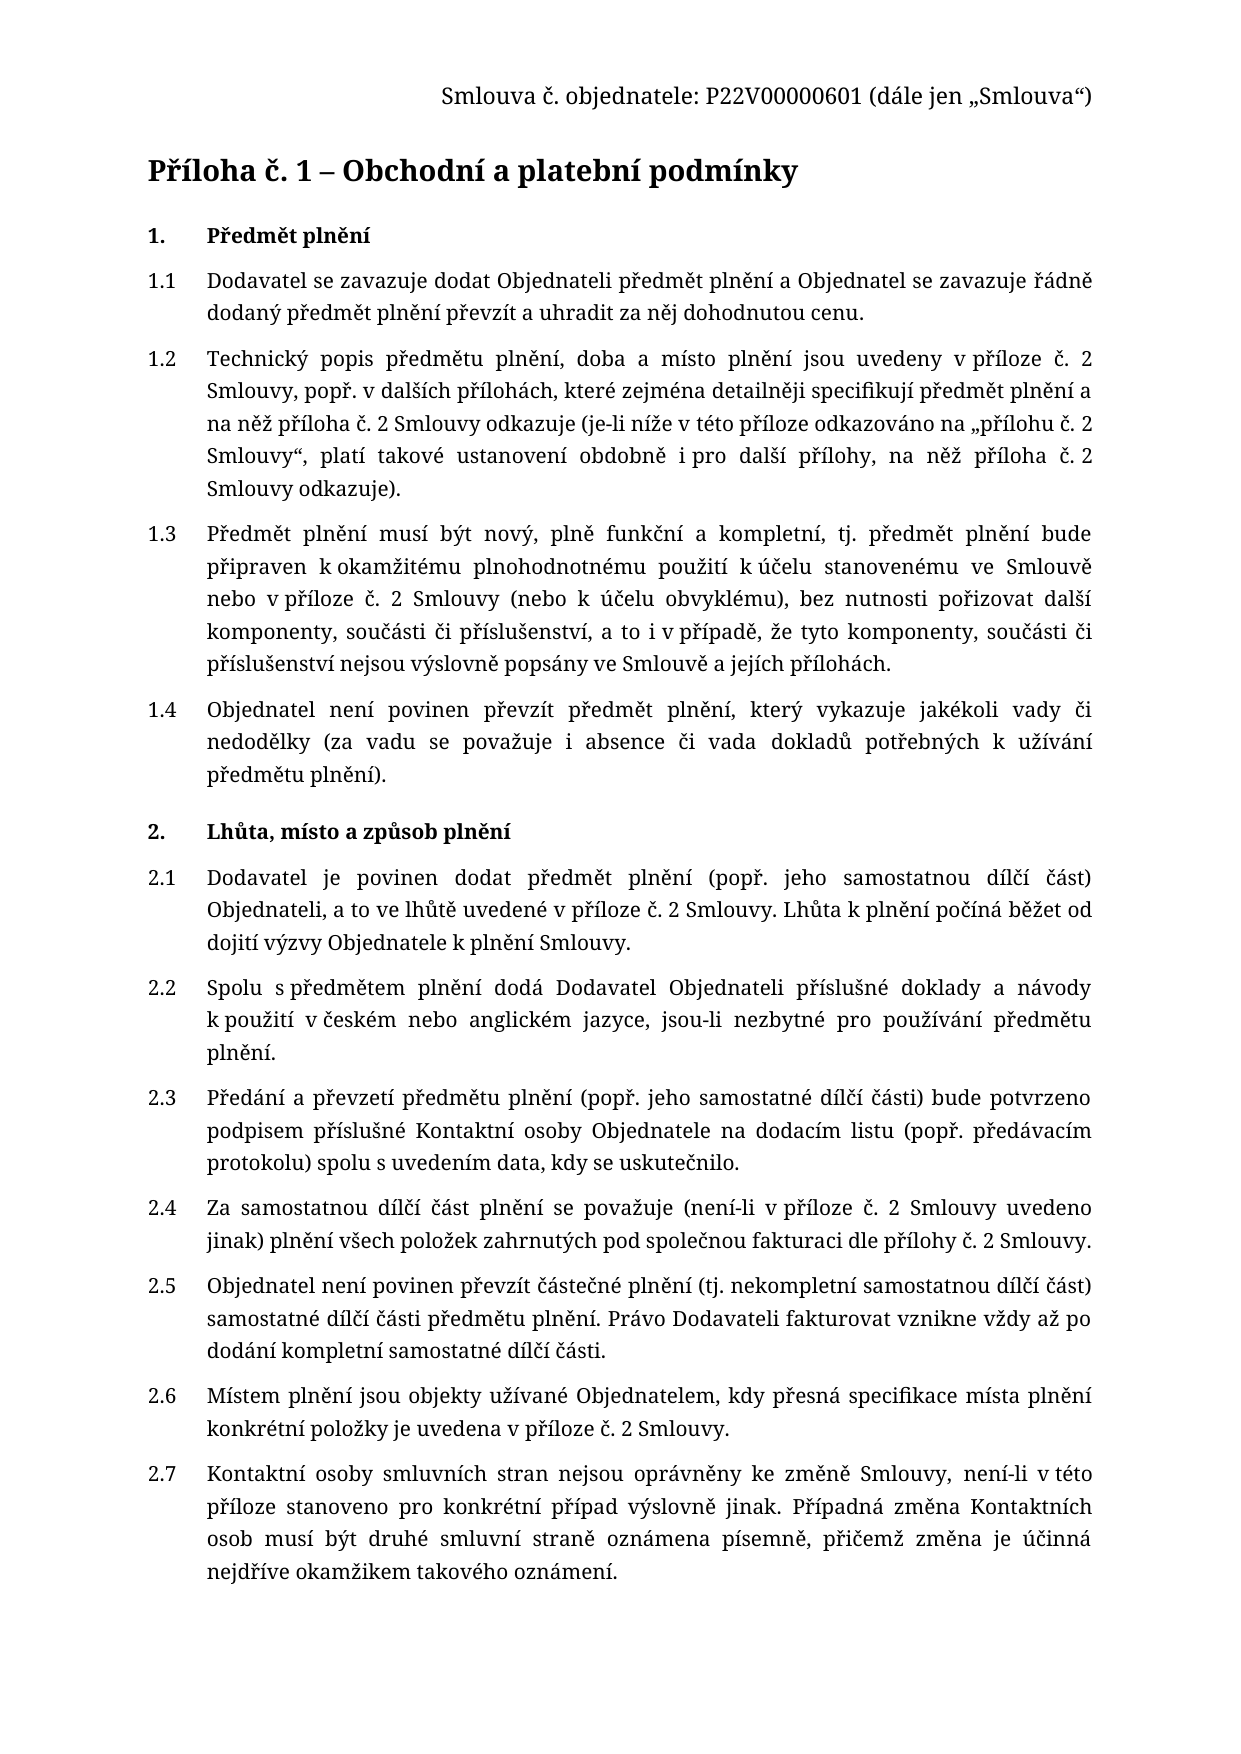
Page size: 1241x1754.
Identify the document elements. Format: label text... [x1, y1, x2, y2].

list Technický popis předmětu plnění, doba a místo plnění jsou uvedeny v příloze č. 2 Smlouvy, popř. v dalších přílohách, které zejména detailněji specifikují předmět plnění a na něž příloha č. 2 Smlouvy odkazuje (je-li níže v této příloze odkazováno na „přílohu č. 2 Smlouvy“, platí takové ustanovení obdobně i pro další přílohy, na něž příloha č. 2 Smlouvy odkazuje). [148, 344, 1093, 502]
list Dodavatel se zavazuje dodat Objednateli předmět plnění a Objednatel se zavazuje řádně dodaný předmět plnění převzít a uhradit za něj dohodnutou cenu. [148, 266, 1093, 327]
list Spolu s předmětem plnění dodá Dodavatel Objednateli příslušné doklady a návody k použití v českém nebo anglickém jazyce, jsou-li nezbytné pro používání předmětu plnění. [148, 973, 1093, 1067]
text Příloha č. 1 – Obchodní a platební podmínky [148, 150, 1093, 190]
list Kontaktní osoby smluvních stran nejsou oprávněny ke změně Smlouvy, není-li v této příloze stanoveno pro konkrétní případ výslovně jinak. Případná změna Kontaktních osob musí být druhé smluvní straně oznámena písemně, přičemž změna je účinná nejdříve okamžikem takového oznámení. [148, 1459, 1093, 1586]
list Objednatel není povinen převzít předmět plnění, který vykazuje jakékoli vady či nedodělky (za vadu se považuje i absence či vada dokladů potřebných k užívání předmětu plnění). [148, 695, 1093, 788]
list Objednatel není povinen převzít částečné plnění (tj. nekompletní samostatnou dílčí část) samostatné dílčí části předmětu plnění. Právo Dodavateli fakturovat vznikne vždy až po dodání kompletní samostatné dílčí části. [148, 1271, 1093, 1365]
list Předání a převzetí předmětu plnění (popř. jeho samostatné dílčí části) bude potvrzeno podpisem příslušné Kontaktní osoby Objednatele na dodacím listu (popř. předávacím protokolu) spolu s uvedením data, kdy se uskutečnilo. [148, 1083, 1093, 1177]
list Předmět plnění musí být nový, plně funkční a kompletní, tj. předmět plnění bude připraven k okamžitému plnohodnotnému použití k účelu stanovenému ve Smlouvě nebo v příloze č. 2 Smlouvy (nebo k účelu obvyklému), bez nutnosti pořizovat další komponenty, součásti či příslušenství, a to i v případě, že tyto komponenty, součásti či příslušenství nejsou výslovně popsány ve Smlouvě a jejích přílohách. [148, 519, 1093, 678]
list Lhůta, místo a způsob plnění [148, 817, 1093, 846]
list Předmět plnění [148, 221, 1093, 249]
list Dodavatel je povinen dodat předmět plnění (popř. jeho samostatnou dílčí část) Objednateli, a to ve lhůtě uvedené v příloze č. 2 Smlouvy. Lhůta k plnění počíná běžet od dojití výzvy Objednatele k plnění Smlouvy. [148, 863, 1093, 956]
list Za samostatnou dílčí část plnění se považuje (není-li v příloze č. 2 Smlouvy uvedeno jinak) plnění všech položek zahrnutých pod společnou fakturaci dle přílohy č. 2 Smlouvy. [148, 1193, 1093, 1254]
list Místem plnění jsou objekty užívané Objednatelem, kdy přesná specifikace místa plnění konkrétní položky je uvedena v příloze č. 2 Smlouvy. [148, 1382, 1093, 1443]
